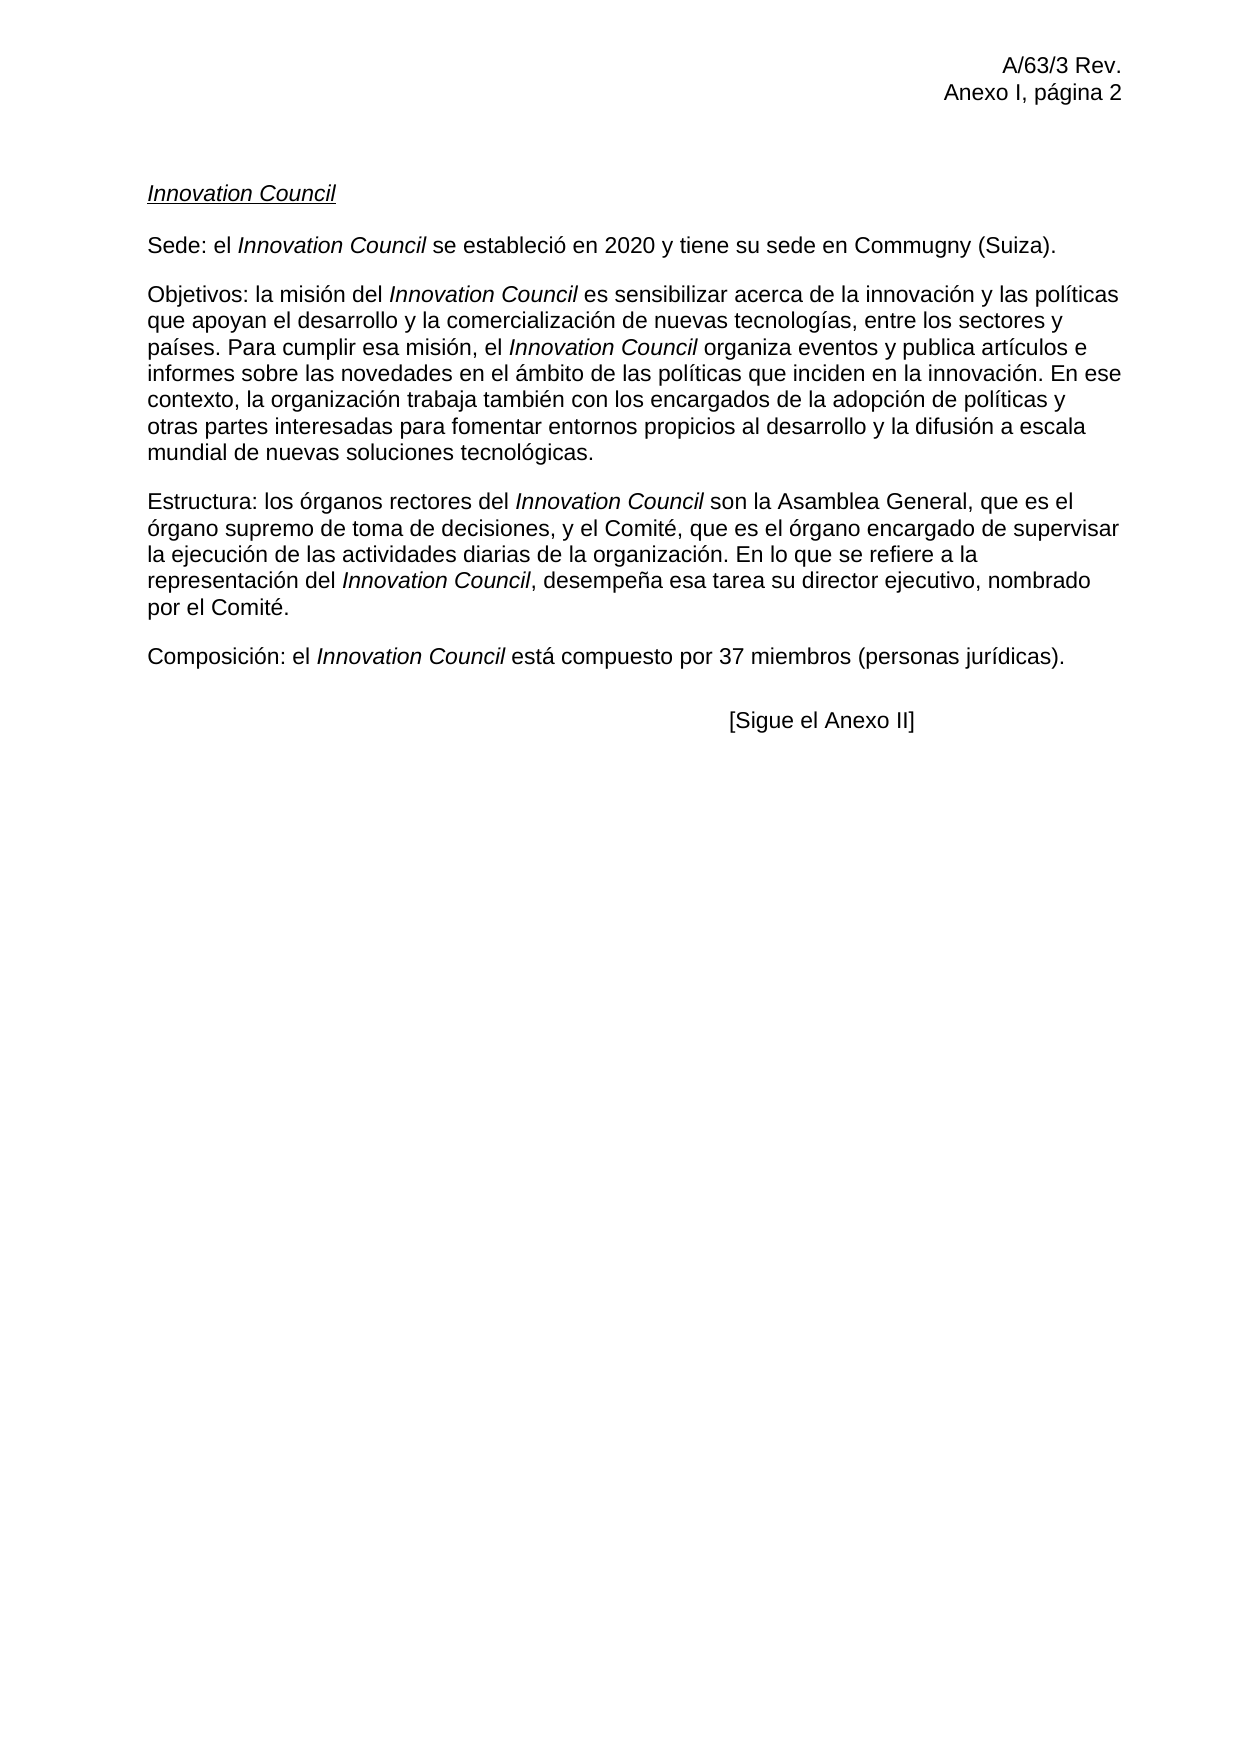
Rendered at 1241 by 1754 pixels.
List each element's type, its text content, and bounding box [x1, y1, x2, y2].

text Sede: el Innovation Council se estableció en 2020 y tiene su sede en Commugny (Suiza). [147, 232, 1122, 258]
text [Sigue el Anexo II] [729, 707, 1122, 733]
text Estructura: los órganos rectores del Innovation Council son la Asamblea General, que es el órgano supremo de toma de decisiones, y el Comité, que es el órgano encargado de supervisar la ejecución de las actividades diarias de la organización. En lo que se refiere a la representación del Innovation Council, desempeña esa tarea su director ejecutivo, nombrado por el Comité. [147, 488, 1122, 620]
text Objetivos: la misión del Innovation Council es sensibilizar acerca de la innovación y las políticas que apoyan el desarrollo y la comercialización de nuevas tecnologías, entre los sectores y países. Para cumplir esa misión, el Innovation Council organiza eventos y publica artículos e informes sobre las novedades en el ámbito de las políticas que inciden en la innovación. En ese contexto, la organización trabaja también con los encargados de la adopción de políticas y otras partes interesadas para fomentar entornos propicios al desarrollo y la difusión a escala mundial de nuevas soluciones tecnológicas. [147, 281, 1122, 465]
text Composición: el Innovation Council está compuesto por 37 miembros (personas jurídicas). [147, 643, 1122, 669]
subtitle Innovation Council [147, 180, 1122, 207]
